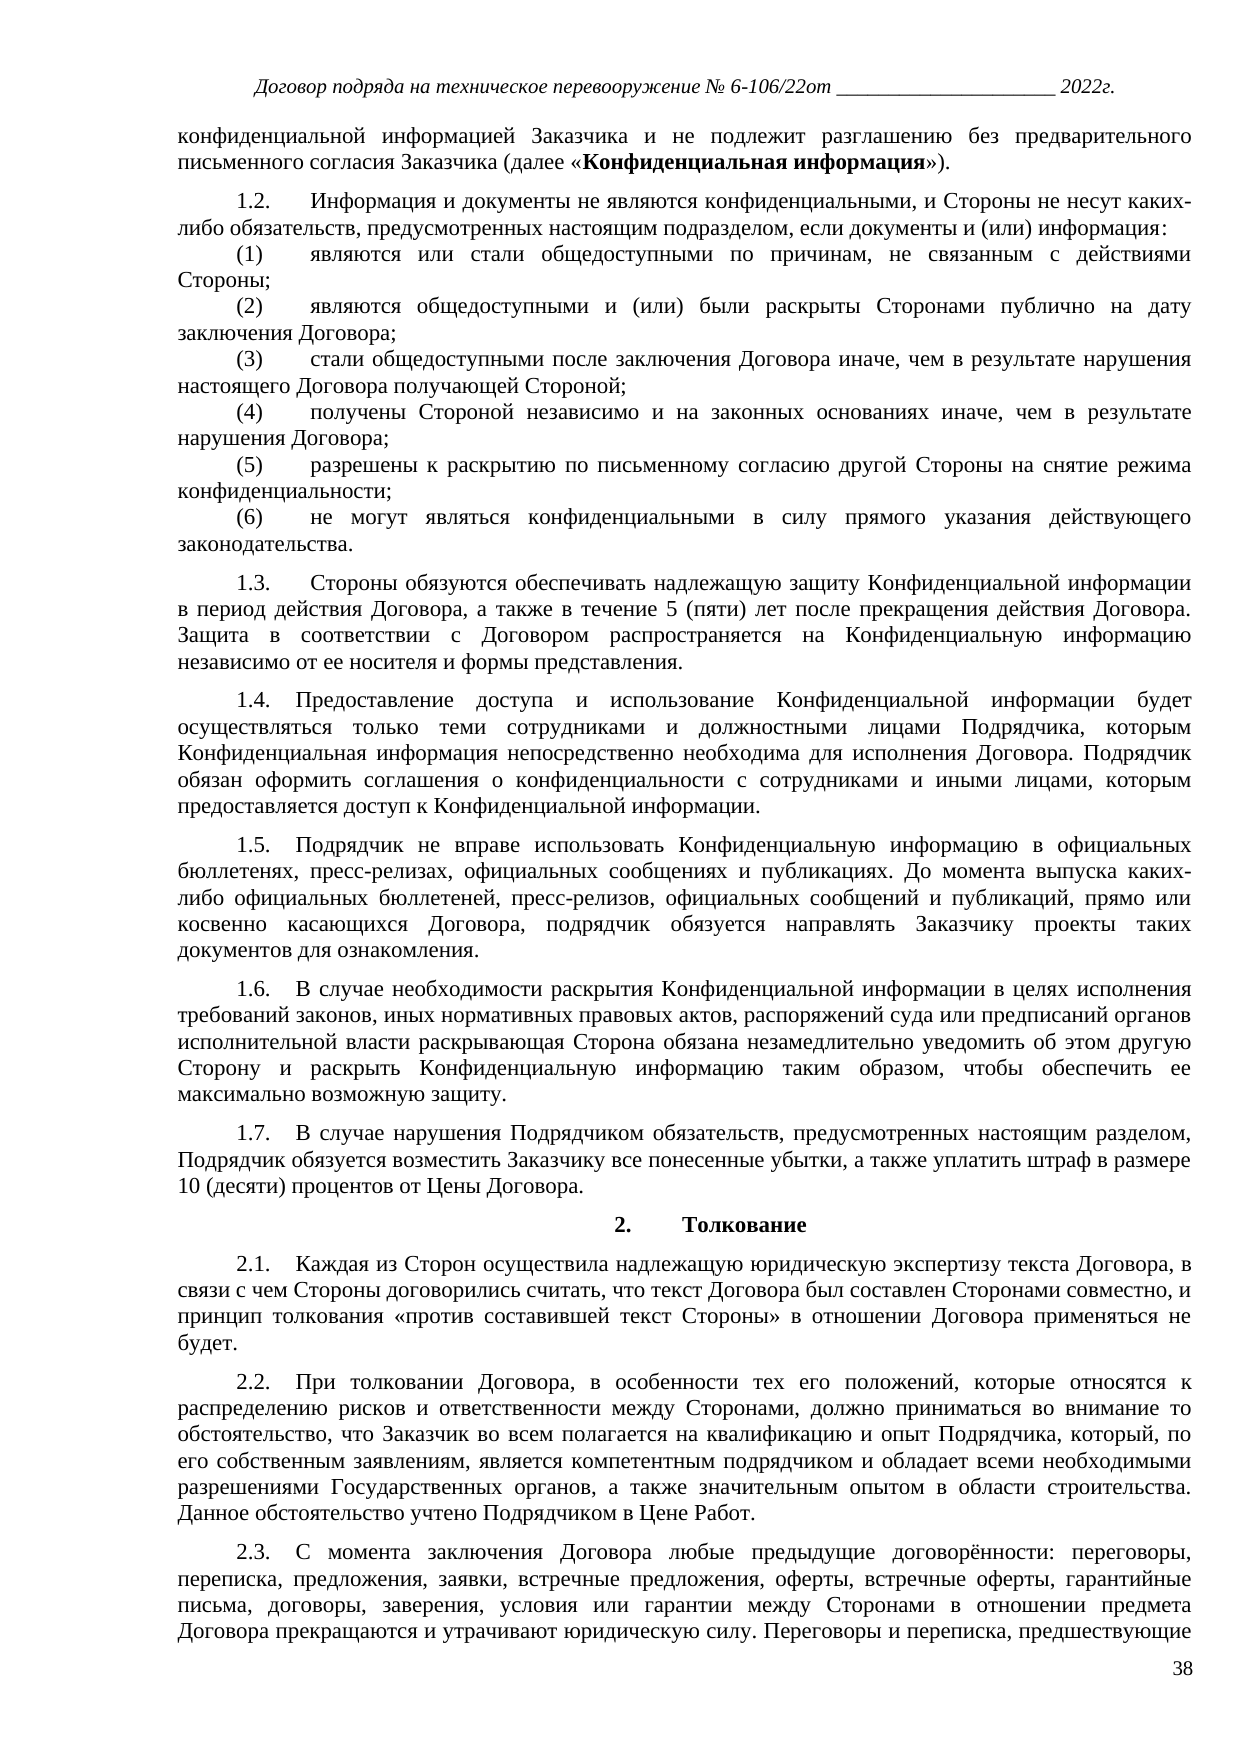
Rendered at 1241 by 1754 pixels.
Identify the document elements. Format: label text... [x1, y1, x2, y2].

text В случае нарушения Подрядчиком обязательств, предусмотренных настоящим разделом, Подрядчик обязуется возместить Заказчику все понесенные убытки, а также уплатить штраф в размере 10 (десяти) процентов от Цены Договора. [177, 1119, 1193, 1198]
text При толковании Договора, в особенности тех его положений, которые относятся к распределению рисков и ответственности между Сторонами, должно приниматься во внимание то обстоятельство, что Заказчик во всем полагается на квалификацию и опыт Подрядчика, который, по его собственным заявлениям, является компетентным подрядчиком и обладает всеми необходимыми разрешениями Государственных органов, а также значительным опытом в области строительства. Данное обстоятельство учтено Подрядчиком в Цене Работ. [177, 1368, 1193, 1526]
text Информация и документы не являются конфиденциальными, и Стороны не несут каких-либо обязательств, предусмотренных настоящим подразделом, если документы и (или) информация: [177, 187, 1193, 240]
text получены Стороной независимо и на законных основаниях иначе, чем в результате нарушения Договора; [177, 398, 1193, 451]
text являются общедоступными и (или) были раскрыты Сторонами публично на дату заключения Договора; [177, 293, 1193, 345]
text являются или стали общедоступными по причинам, не связанным с действиями Стороны; [177, 240, 1193, 293]
text разрешены к раскрытию по письменному согласию другой Стороны на снятие режима конфиденциальности; [177, 451, 1193, 503]
text Предоставление доступа и использование Конфиденциальной информации будет осуществляться только теми сотрудниками и должностными лицами Подрядчика, которым Конфиденциальная информация непосредственно необходима для исполнения Договора. Подрядчик обязан оформить соглашения о конфиденциальности с сотрудниками и иными лицами, которым предоставляется доступ к Конфиденциальной информации. [177, 687, 1193, 818]
text Подрядчик не вправе использовать Конфиденциальную информацию в официальных бюллетенях, пресс-релизах, официальных сообщениях и публикациях. До момента выпуска каких-либо официальных бюллетеней, пресс-релизов, официальных сообщений и публикаций, прямо или косвенно касающихся Договора, подрядчик обязуется направлять Заказчику проекты таких документов для ознакомления. [177, 831, 1193, 963]
text Стороны обязуются обеспечивать надлежащую защиту Конфиденциальной информации в период действия Договора, а также в течение 5 (пяти) лет после прекращения действия Договора. Защита в соответствии с Договором распространяется на Конфиденциальную информацию независимо от ее носителя и формы представления. [177, 569, 1193, 674]
text Каждая из Сторон осуществила надлежащую юридическую экспертизу текста Договора, в связи с чем Стороны договорились считать, что текст Договора был составлен Сторонами совместно, и принцип толкования «против составившей текст Стороны» в отношении Договора применяться не будет. [177, 1250, 1193, 1355]
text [177, 122, 1193, 175]
text Толкование [177, 1211, 1193, 1237]
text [177, 1538, 1193, 1644]
text стали общедоступными после заключения Договора иначе, чем в результате нарушения настоящего Договора получающей Стороной; [177, 345, 1193, 398]
text В случае необходимости раскрытия Конфиденциальной информации в целях исполнения требований законов, иных нормативных правовых актов, распоряжений суда или предписаний органов исполнительной власти раскрывающая Сторона обязана незамедлительно уведомить об этом другую Сторону и раскрыть Конфиденциальную информацию таким образом, чтобы обеспечить ее максимально возможную защиту. [177, 975, 1193, 1107]
text не могут являться конфиденциальными в силу прямого указания действующего законодательства. [177, 503, 1193, 556]
